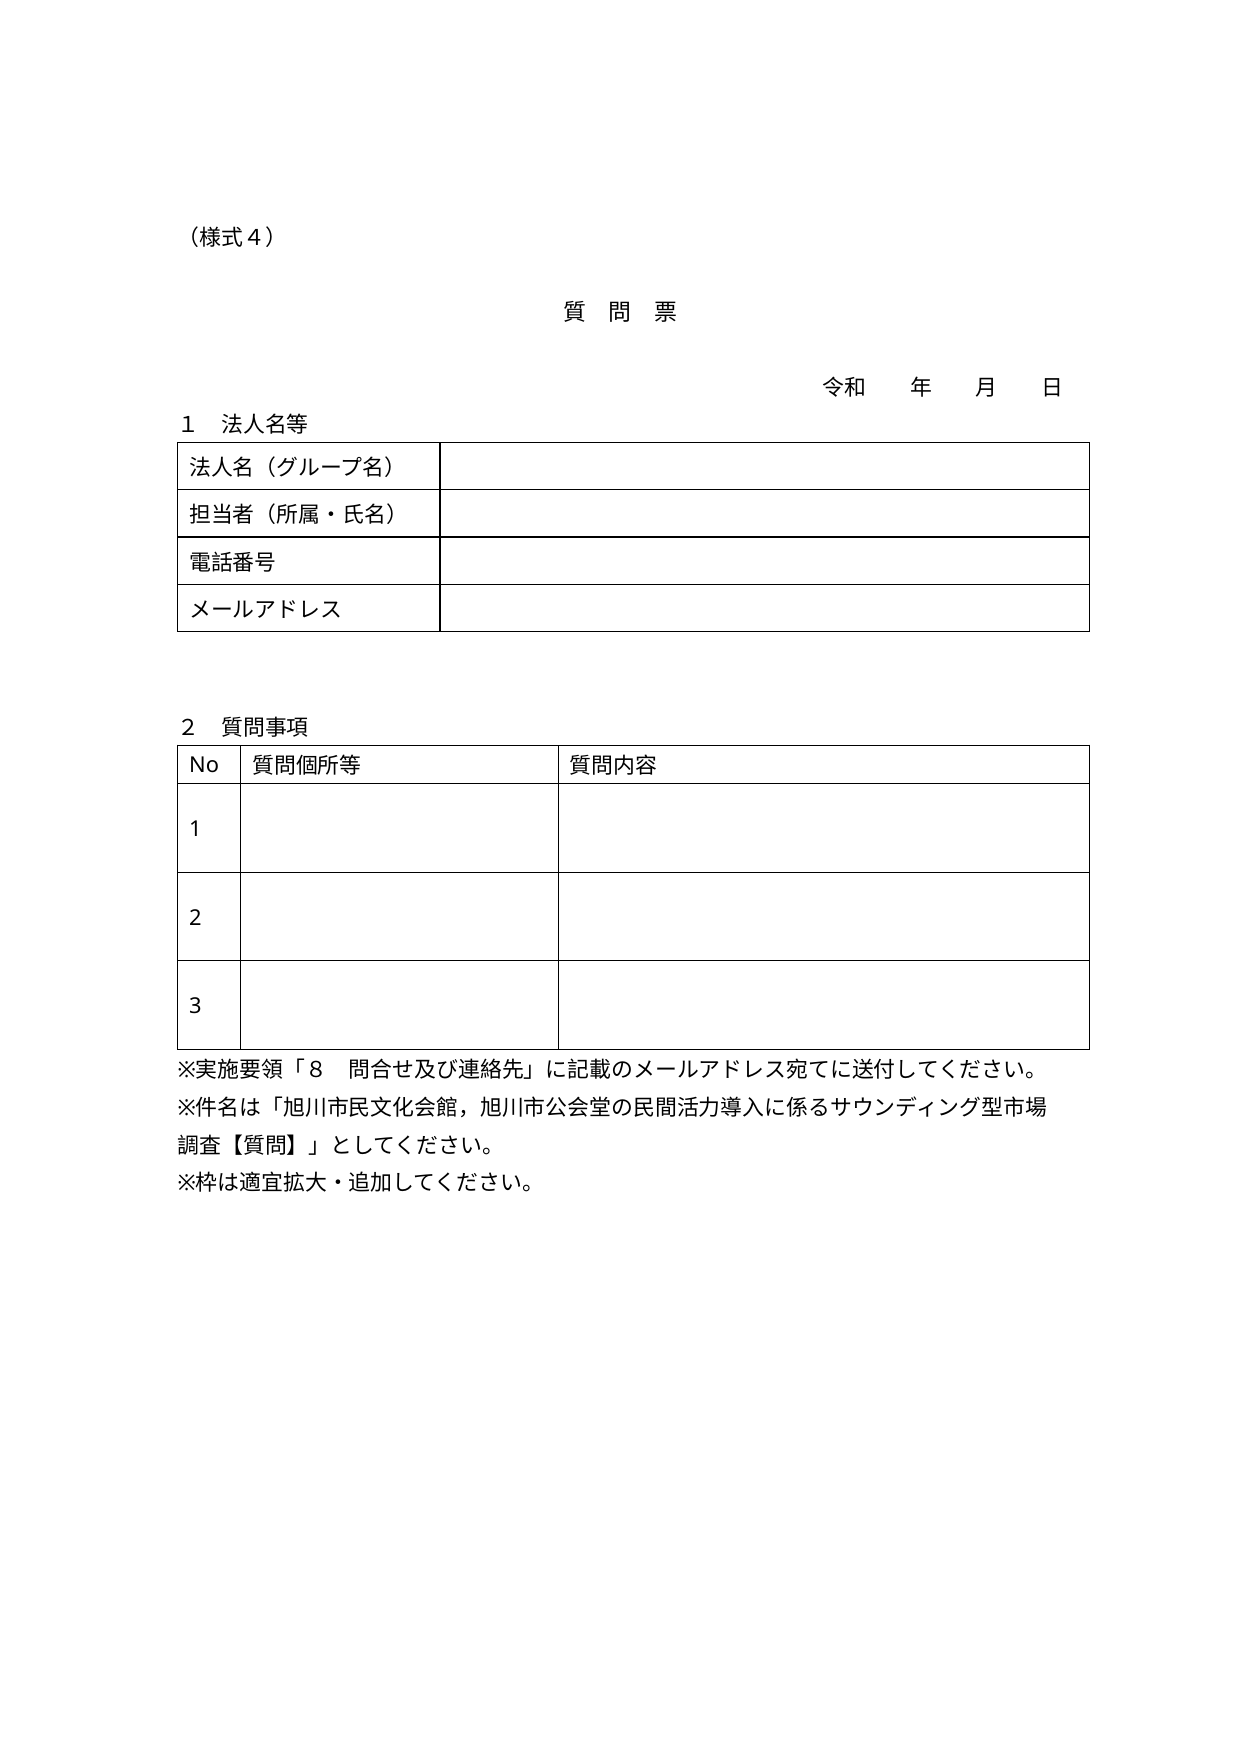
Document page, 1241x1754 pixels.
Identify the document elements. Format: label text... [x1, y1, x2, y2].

table_header No [178, 746, 240, 783]
text 質 問 票 [177, 292, 1063, 329]
text ※枠は適宜拡大・追加してください。 [177, 1162, 1063, 1200]
table_cell [559, 961, 1089, 1049]
table_cell 担当者（所属・氏名） [178, 490, 439, 536]
text 令和 年 月 日 [177, 367, 1063, 404]
table_cell [559, 784, 1089, 872]
table_cell [441, 585, 1089, 631]
text １ 法人名等 [177, 404, 1063, 442]
table_cell [559, 873, 1089, 960]
text （様式４） [177, 217, 1063, 254]
table_cell [241, 873, 558, 960]
table_header 法人名（グループ名） [178, 443, 439, 489]
text ※実施要領「８ 問合せ及び連絡先」に記載のメールアドレス宛てに送付してください。 [177, 1050, 1063, 1087]
table_header [441, 443, 1089, 489]
table_cell 2 [178, 873, 240, 960]
table_cell 3 [178, 961, 240, 1049]
text ２ 質問事項 [177, 707, 1063, 744]
table_cell [441, 538, 1089, 584]
text ※件名は「旭川市民文化会館，旭川市公会堂の民間活力導入に係るサウンディング型市場調査【質問】」としてください。 [177, 1087, 1063, 1162]
table_cell 1 [178, 784, 240, 872]
table_cell [241, 784, 558, 872]
table_cell 電話番号 [178, 538, 439, 584]
table_header 質問内容 [559, 746, 1089, 783]
table_header 質問個所等 [241, 746, 558, 783]
table_cell メールアドレス [178, 585, 439, 631]
table_cell [441, 490, 1089, 536]
table_cell [241, 961, 558, 1049]
